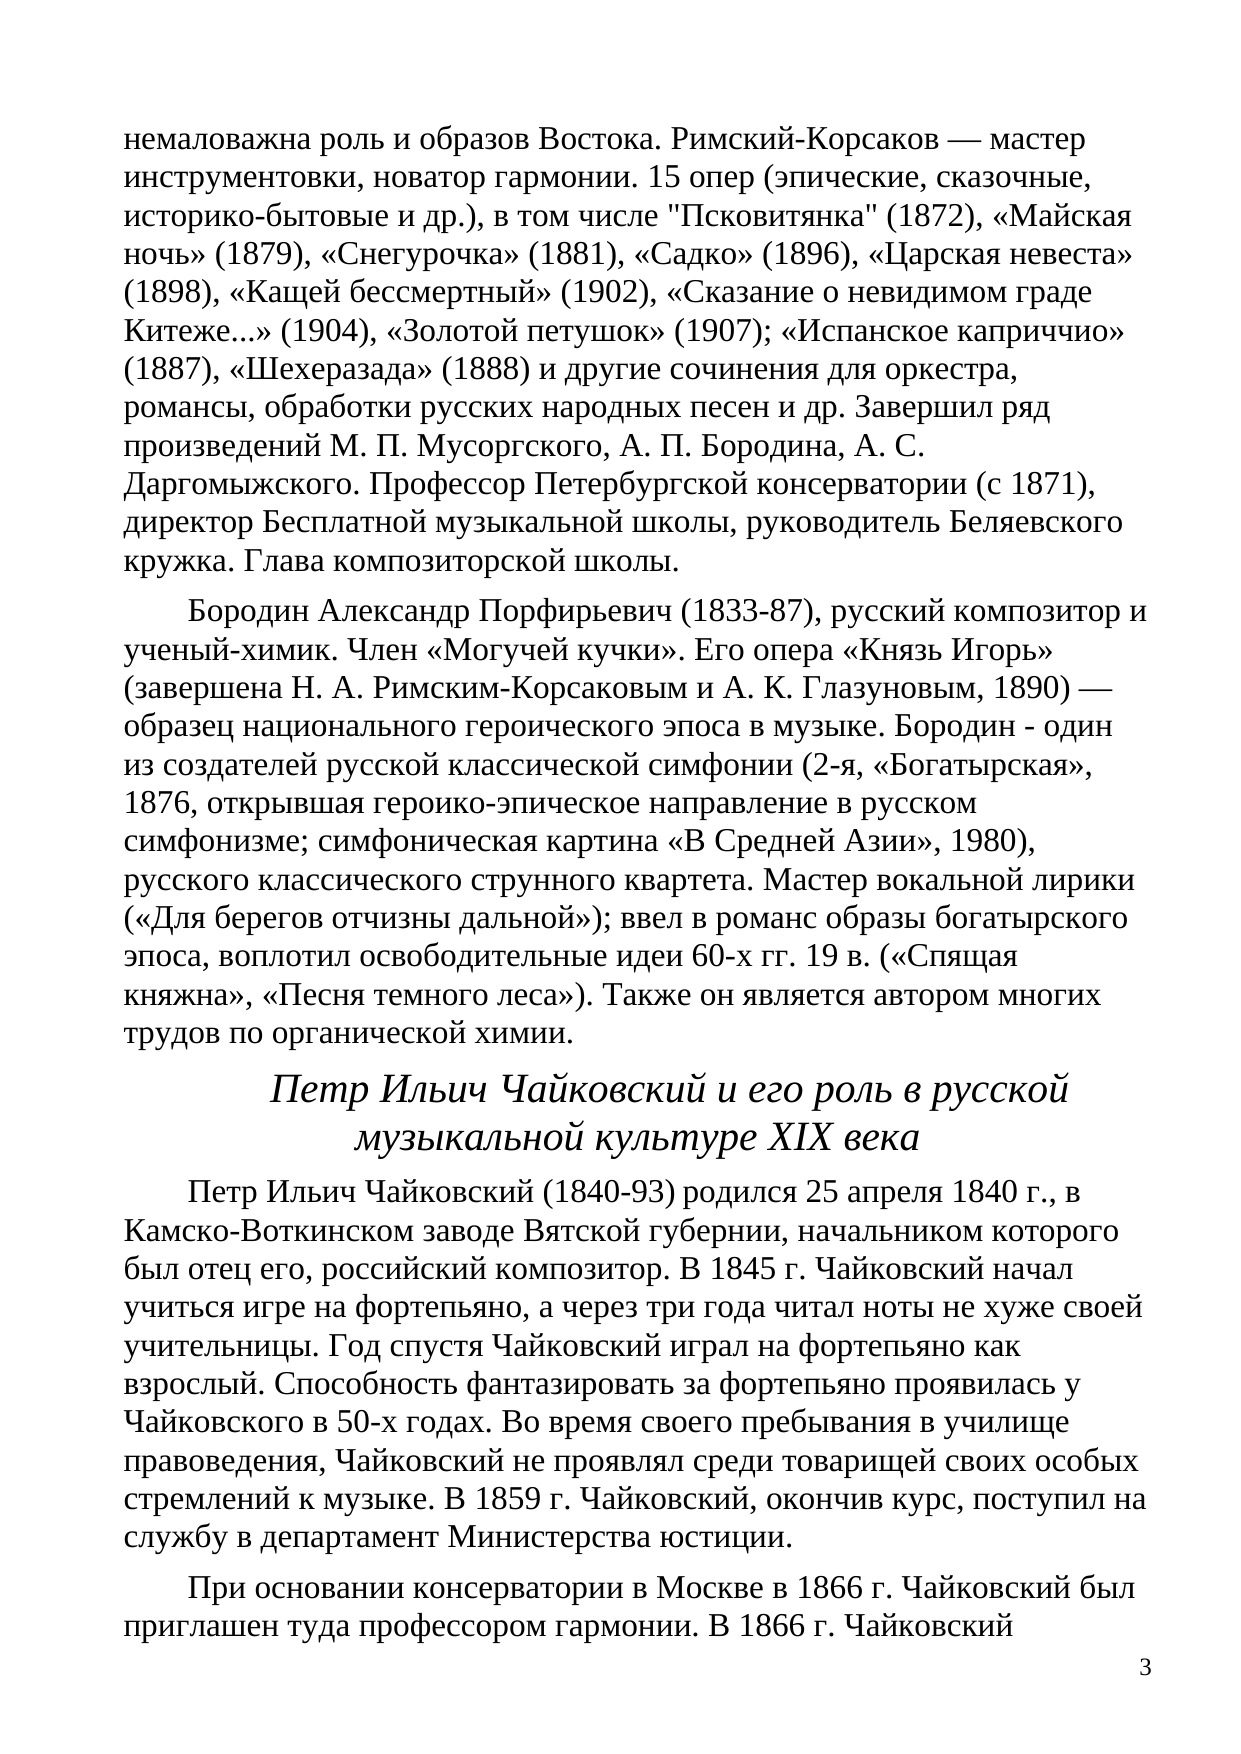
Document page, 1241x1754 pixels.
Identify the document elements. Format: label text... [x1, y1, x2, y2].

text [123, 1567, 1152, 1644]
text Бородин Александр Порфирьевич (1833-87), русский композитор и ученый-химик. Член «Могучей кучки». Его опера «Князь Игорь» (завершена Н. А. Римским-Корсаковым и А. К. Глазуновым, 1890) — образец национального героического эпоса в музыке. Бородин - один из создателей русской классической симфонии (2-я, «Богатырская», 1876, открывшая героико-эпическое направление в русском симфонизме; симфоническая картина «В Средней Азии», 1980), русского классического струнного квартета. Мастер вокальной лирики («Для берегов отчизны дальной»); ввел в романс образы богатырского эпоса, воплотил освободительные идеи 60-х гг. 19 в. («Спящая княжна», «Песня темного леса»). Также он является автором многих трудов по органической химии. [123, 591, 1152, 1051]
text Петр Ильич Чайковский и его роль в русской музыкальной культуре XIX века [123, 1063, 1152, 1159]
text Петр Ильич Чайковский (1840-93) родился 25 апреля 1840 г., в Камско-Воткинском заводе Вятской губернии, начальником которого был отец его, российский композитор. В 1845 г. Чайковский начал учиться игре на фортепьяно, а через три года читал ноты не хуже своей учительницы. Год спустя Чайковский играл на фортепьяно как взрослый. Способность фантазировать за фортепьяно проявилась у Чайковского в 50-х годах. Во время своего пребывания в училище правоведения, Чайковский не проявлял среди товарищей своих особых стремлений к музыке. В 1859 г. Чайковский, окончив курс, поступил на службу в департамент Министерства юстиции. [123, 1171, 1152, 1555]
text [123, 118, 1152, 578]
